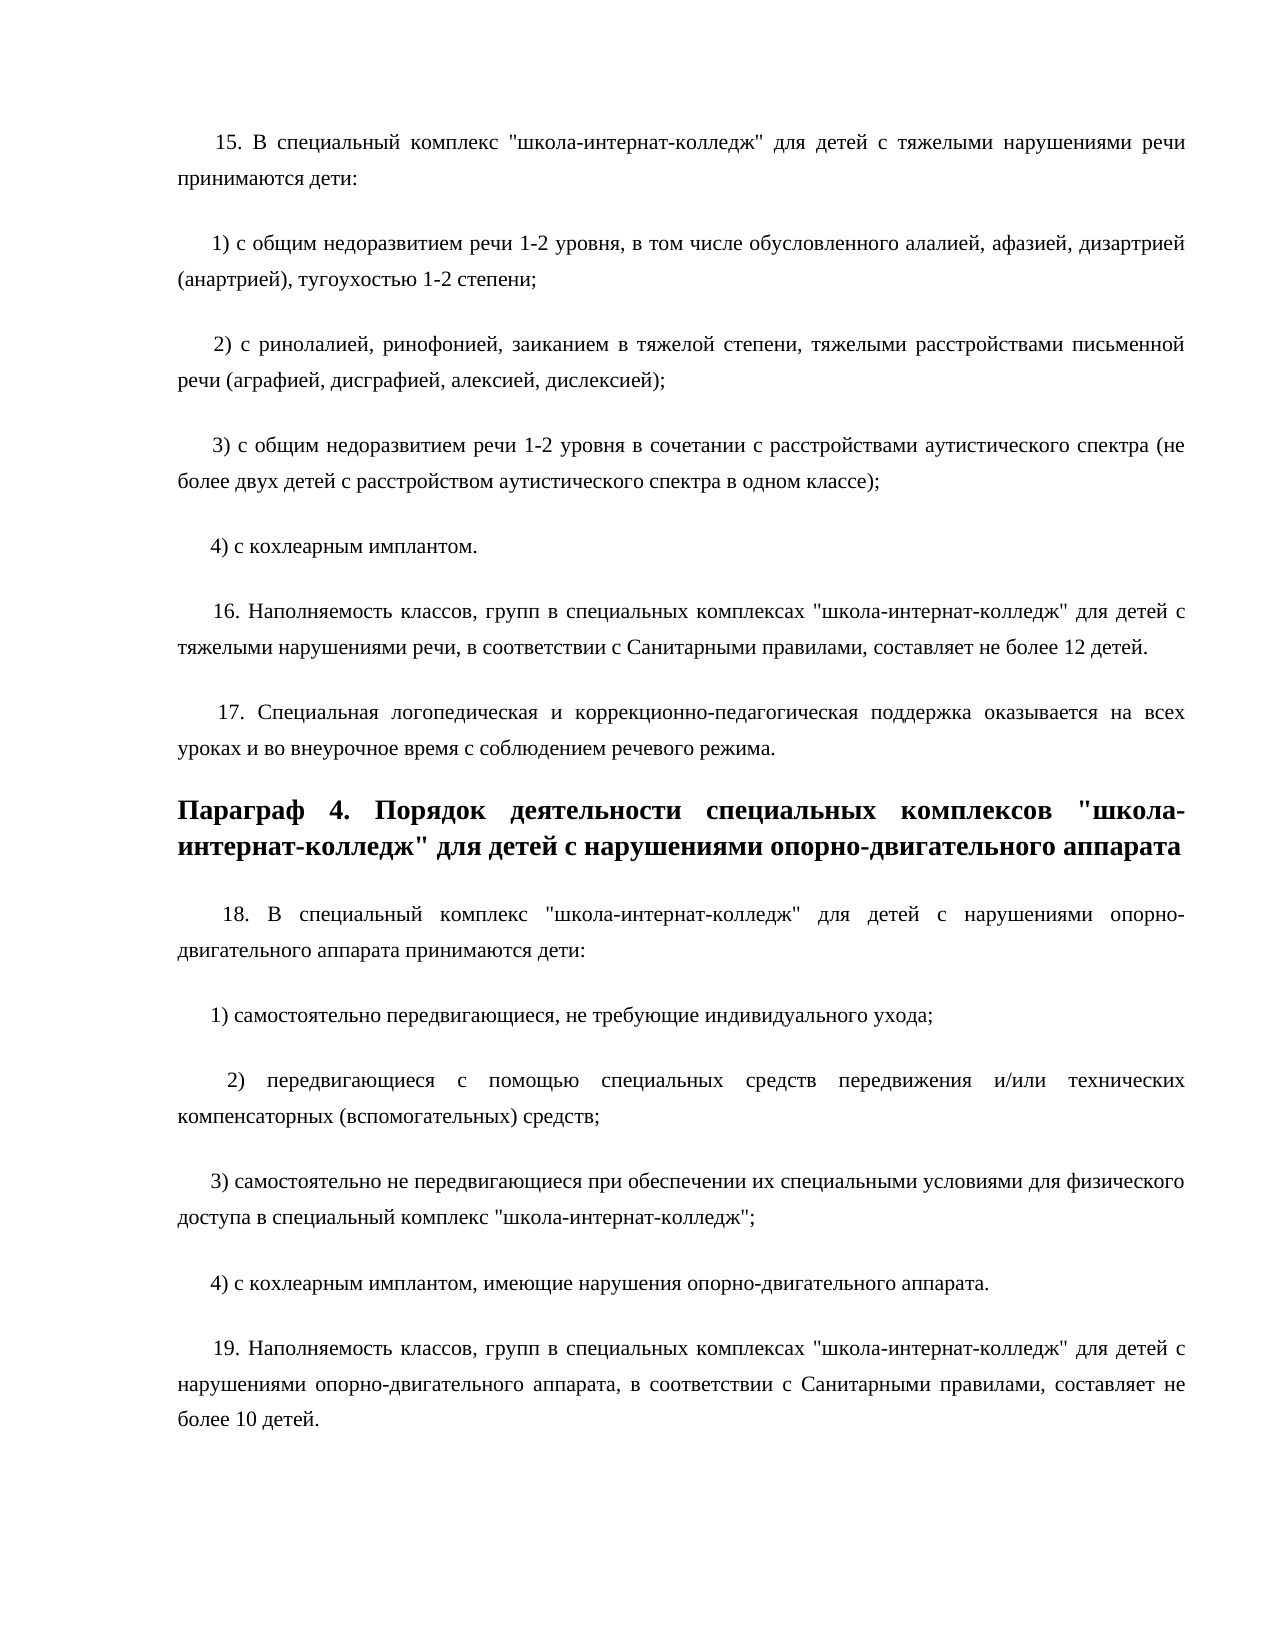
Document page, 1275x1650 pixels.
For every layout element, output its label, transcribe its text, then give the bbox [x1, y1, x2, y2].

text 3) с общим недоразвитием речи 1-2 уровня в сочетании с расстройствами аутистического спектра (не более двух детей с расстройством аутистического спектра в одном классе); [177, 421, 1186, 493]
text 1) самостоятельно передвигающиеся, не требующие индивидуального ухода; [177, 992, 1186, 1027]
text 18. В специальный комплекс "школа-интернат-колледж" для детей с нарушениями опорно-двигательного аппарата принимаются дети: [177, 891, 1186, 962]
text Параграф 4. Порядок деятельности специальных комплексов "школа-интернат-колледж" для детей с нарушениями опорно-двигательного аппарата [177, 789, 1186, 861]
text 15. В специальный комплекс "школа-интернат-колледж" для детей с тяжелыми нарушениями речи принимаются дети: [177, 118, 1186, 190]
text 2) с ринолалией, ринофонией, заиканием в тяжелой степени, тяжелыми расстройствами письменной речи (аграфией, дисграфией, алексией, дислексией); [177, 320, 1186, 392]
text 2) передвигающиеся с помощью специальных средств передвижения и/или технических компенсаторных (вспомогательных) средств; [177, 1057, 1186, 1128]
text 1) с общим недоразвитием речи 1-2 уровня, в том числе обусловленного алалией, афазией, дизартрией (анартрией), тугоухостью 1-2 степени; [177, 219, 1186, 291]
text 17. Специальная логопедическая и коррекционно-педагогическая поддержка оказывается на всех уроках и во внеурочное время с соблюдением речевого режима. [177, 688, 1186, 760]
text 4) с кохлеарным имплантом, имеющие нарушения опорно-двигательного аппарата. [177, 1259, 1186, 1295]
text 19. Наполняемость классов, групп в специальных комплексах "школа-интернат-колледж" для детей с нарушениями опорно-двигательного аппарата, в соответствии с Санитарными правилами, составляет не более 10 детей. [177, 1324, 1186, 1432]
text 4) с кохлеарным имплантом. [177, 522, 1186, 558]
text 3) самостоятельно не передвигающиеся при обеспечении их специальными условиями для физического доступа в специальный комплекс "школа-интернат-колледж"; [177, 1158, 1186, 1229]
text 16. Наполняемость классов, групп в специальных комплексах "школа-интернат-колледж" для детей с тяжелыми нарушениями речи, в соответствии с Санитарными правилами, составляет не более 12 детей. [177, 587, 1186, 659]
